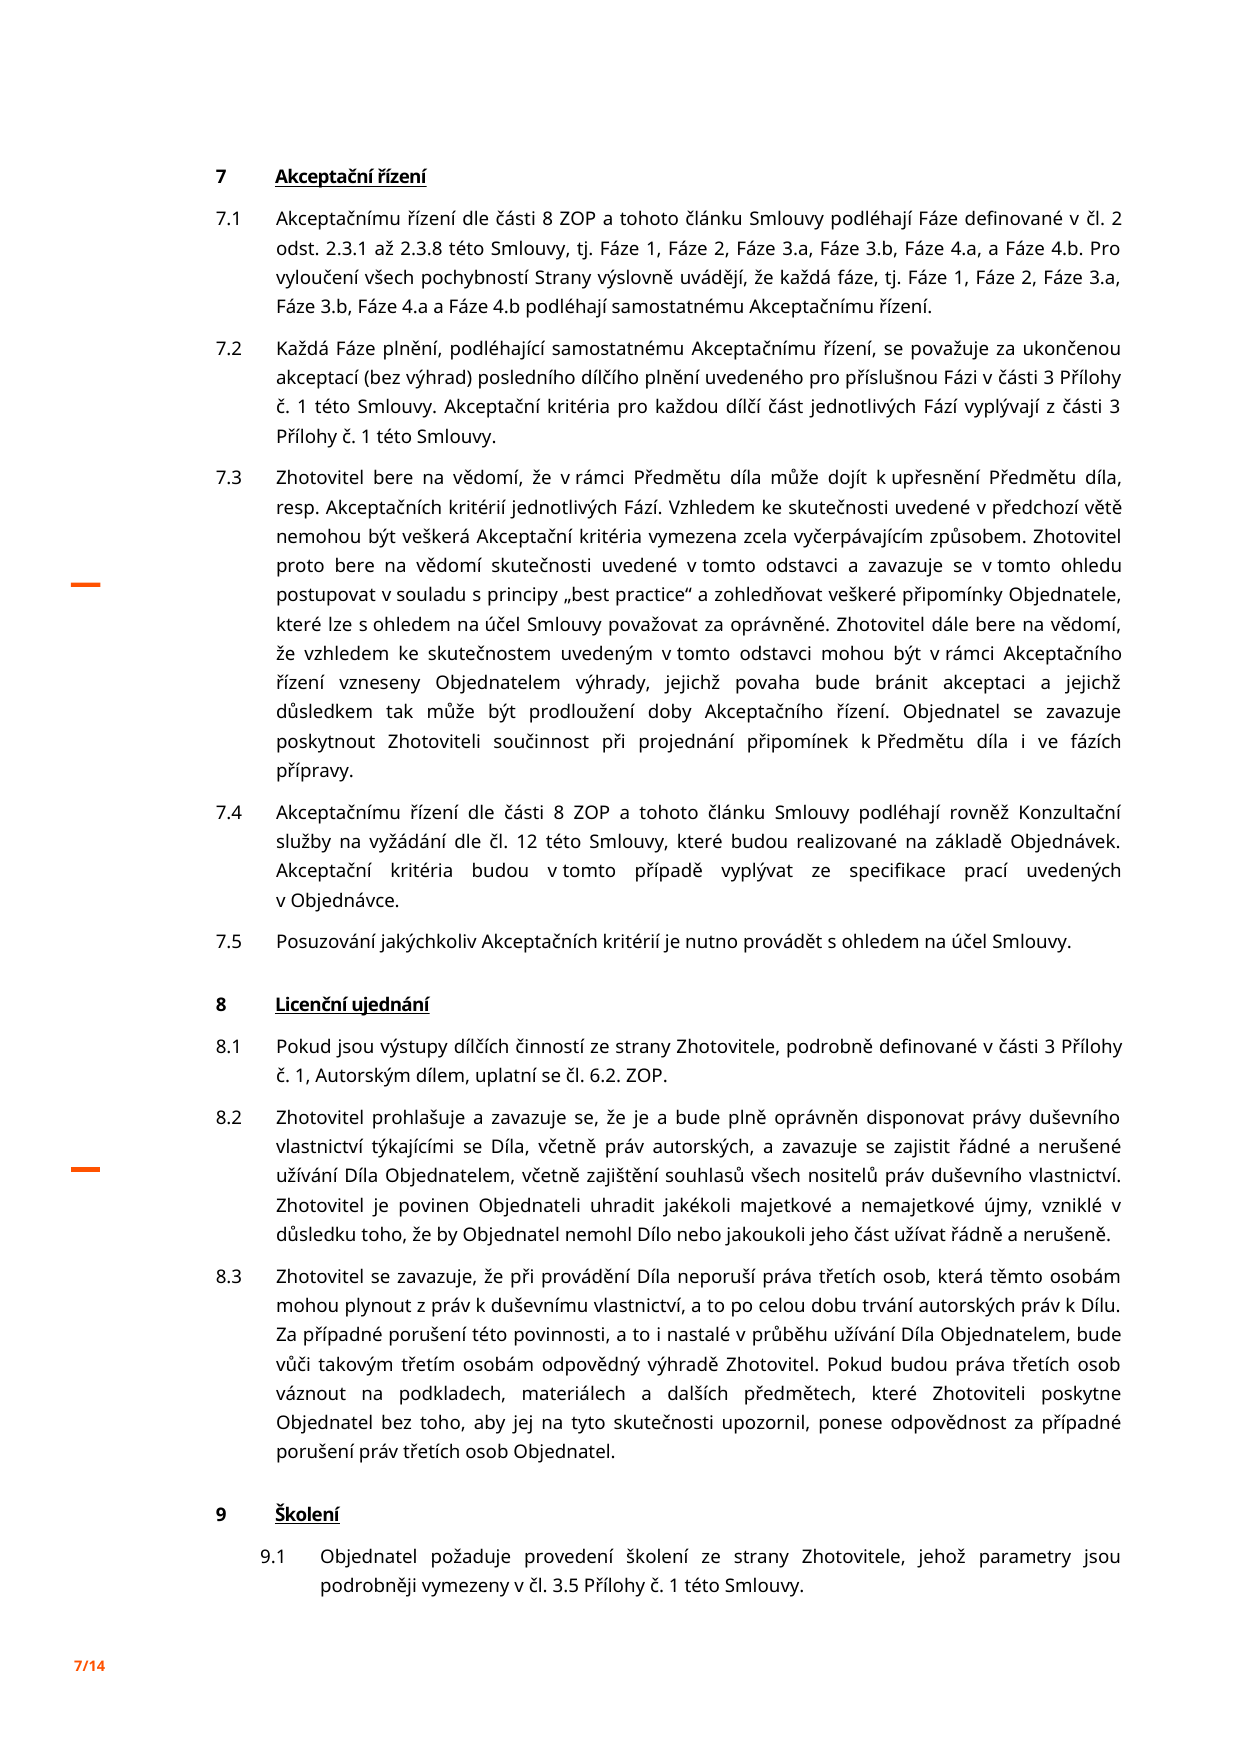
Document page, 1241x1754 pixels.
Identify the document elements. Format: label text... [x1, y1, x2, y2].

subtitle Licenční ujednání [216, 991, 1122, 1017]
subtitle Zhotovitel prohlašuje a zavazuje se, že je a bude plně oprávněn disponovat právy duševního vlastnictví týkajícími se Díla, včetně práv autorských, a zavazuje se zajistit řádné a nerušené užívání Díla Objednatelem, včetně zajištění souhlasů všech nositelů práv duševního vlastnictví. Zhotovitel je povinen Objednateli uhradit jakékoli majetkové a nemajetkové újmy, vzniklé v důsledku toho, že by Objednatel nemohl Dílo nebo jakoukoli jeho část užívat řádně a nerušeně. [216, 1104, 1122, 1247]
subtitle Posuzování jakýchkoliv Akceptačních kritérií je nutno provádět s ohledem na účel Smlouvy. [216, 929, 1122, 954]
subtitle Každá Fáze plnění, podléhající samostatnému Akceptačnímu řízení, se považuje za ukončenou akceptací (bez výhrad) posledního dílčího plnění uvedeného pro příslušnou Fázi v části 3 Přílohy č. 1 této Smlouvy. Akceptační kritéria pro každou dílčí část jednotlivých Fází vyplývají z části 3 Přílohy č. 1 této Smlouvy. [216, 335, 1122, 448]
subtitle Zhotovitel se zavazuje, že při provádění Díla neporuší práva třetích osob, která těmto osobám mohou plynout z práv k duševnímu vlastnictví, a to po celou dobu trvání autorských práv k Dílu. Za případné porušení této povinnosti, a to i nastalé v průběhu užívání Díla Objednatelem, bude vůči takovým třetím osobám odpovědný výhradě Zhotovitel. Pokud budou práva třetích osob váznout na podkladech, materiálech a dalších předmětech, které Zhotoviteli poskytne Objednatel bez toho, aby jej na tyto skutečnosti upozornil, ponese odpovědnost za případné porušení práv třetích osob Objednatel. [216, 1263, 1122, 1464]
subtitle Pokud jsou výstupy dílčích činností ze strany Zhotovitele, podrobně definované v části 3 Přílohy č. 1, Autorským dílem, uplatní se čl. 6.2. ZOP. [216, 1033, 1122, 1088]
subtitle Školení [216, 1501, 1122, 1527]
subtitle Akceptačnímu řízení dle části 8 ZOP a tohoto článku Smlouvy podléhají Fáze definované v čl. 2 odst. 2.3.1 až 2.3.8 této Smlouvy, tj. Fáze 1, Fáze 2, Fáze 3.a, Fáze 3.b, Fáze 4.a, a Fáze 4.b. Pro vyloučení všech pochybností Strany výslovně uvádějí, že každá fáze, tj. Fáze 1, Fáze 2, Fáze 3.a, Fáze 3.b, Fáze 4.a a Fáze 4.b podléhají samostatnému Akceptačnímu řízení. [216, 206, 1122, 319]
subtitle Akceptačnímu řízení dle části 8 ZOP a tohoto článku Smlouvy podléhají rovněž Konzultační služby na vyžádání dle čl. 12 této Smlouvy, které budou realizované na základě Objednávek. Akceptační kritéria budou v tomto případě vyplývat ze specifikace prací uvedených v Objednávce. [216, 799, 1122, 912]
subtitle Akceptační řízení [216, 164, 1122, 189]
subtitle Objednatel požaduje provedení školení ze strany Zhotovitele, jehož parametry jsou podrobněji vymezeny v čl. 3.5 Přílohy č. 1 této Smlouvy. [260, 1543, 1122, 1598]
subtitle Zhotovitel bere na vědomí, že v rámci Předmětu díla může dojít k upřesnění Předmětu díla, resp. Akceptačních kritérií jednotlivých Fází. Vzhledem ke skutečnosti uvedené v předchozí větě nemohou být veškerá Akceptační kritéria vymezena zcela vyčerpávajícím způsobem. Zhotovitel proto bere na vědomí skutečnosti uvedené v tomto odstavci a zavazuje se v tomto ohledu postupovat v souladu s principy „best practice“ a zohledňovat veškeré připomínky Objednatele, které lze s ohledem na účel Smlouvy považovat za oprávněné. Zhotovitel dále bere na vědomí, že vzhledem ke skutečnostem uvedeným v tomto odstavci mohou být v rámci Akceptačního řízení vzneseny Objednatelem výhrady, jejichž povaha bude bránit akceptaci a jejichž důsledkem tak může být prodloužení doby Akceptačního řízení. Objednatel se zavazuje poskytnout Zhotoviteli součinnost při projednání připomínek k Předmětu díla i ve fázích přípravy. [216, 465, 1122, 783]
